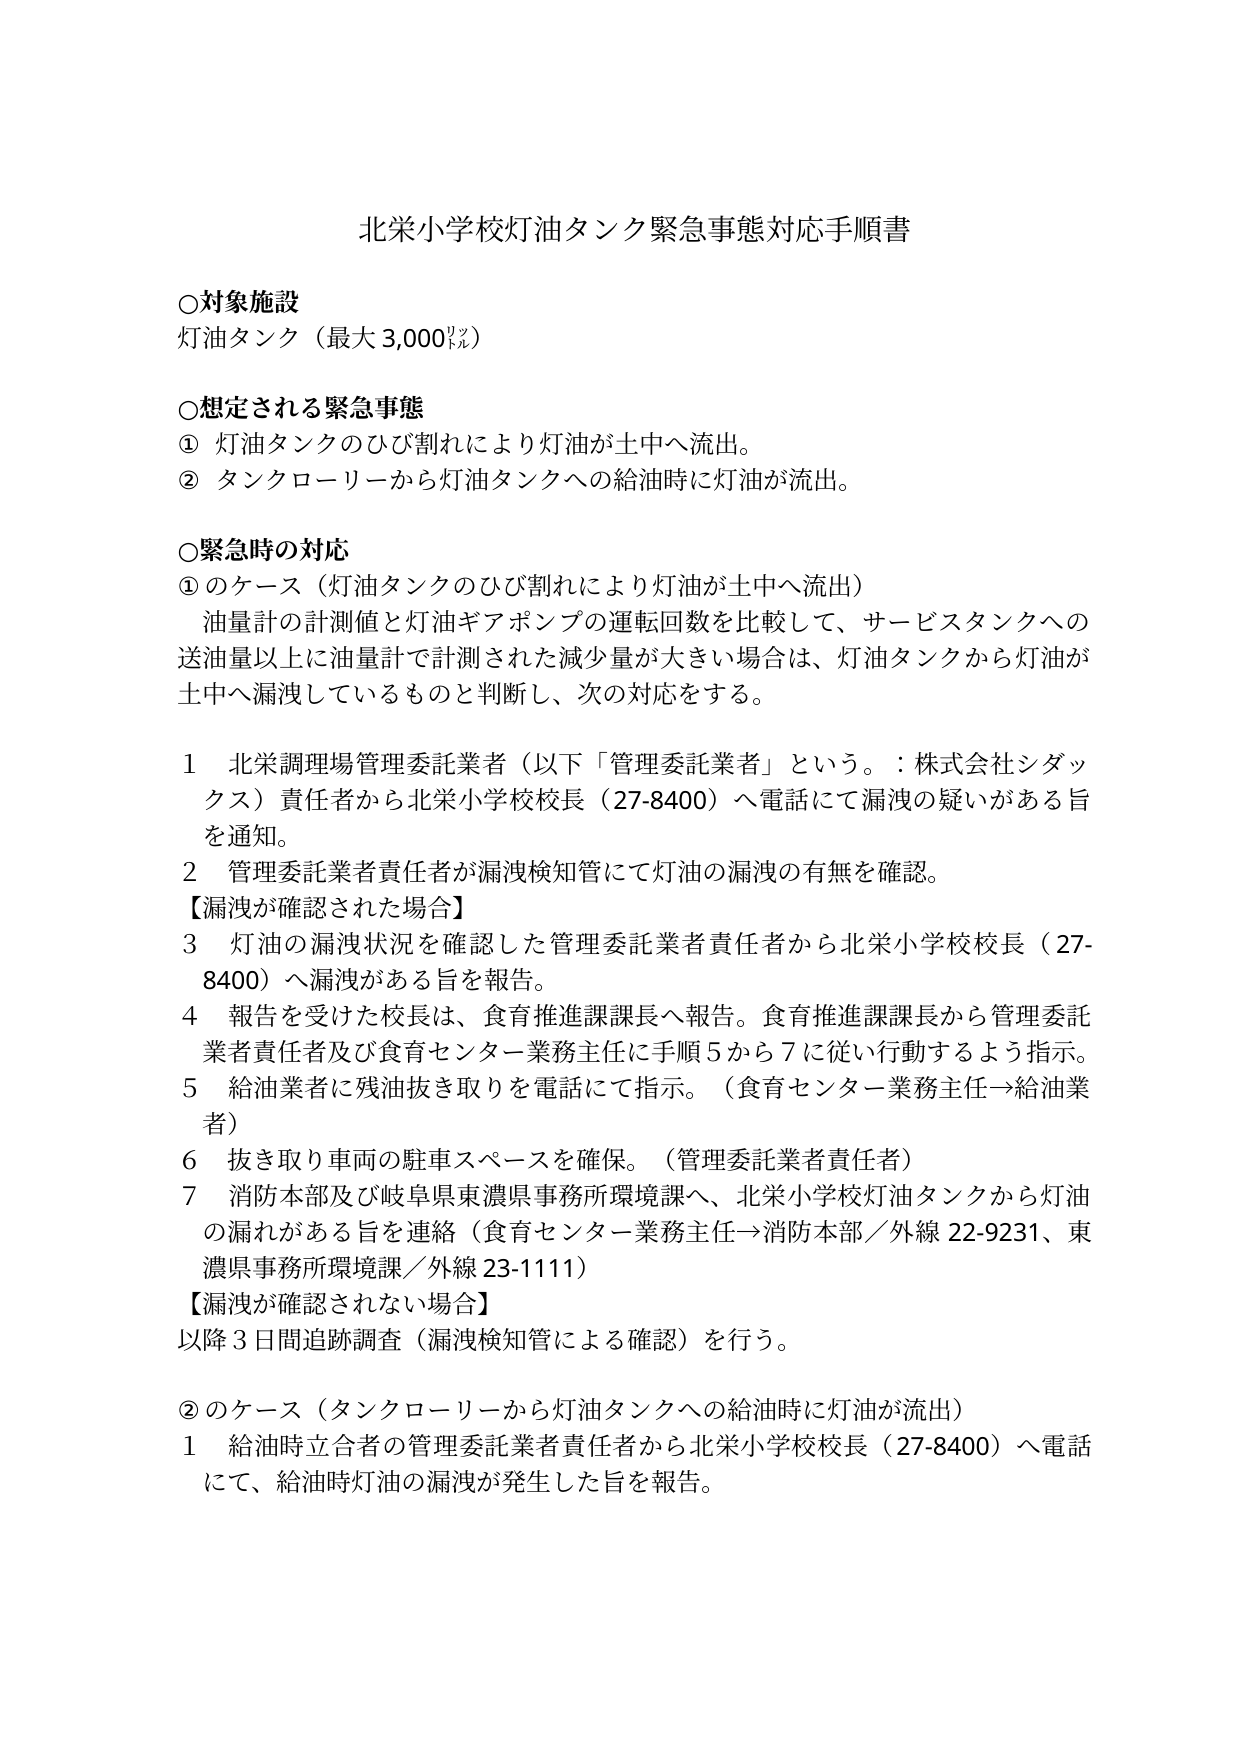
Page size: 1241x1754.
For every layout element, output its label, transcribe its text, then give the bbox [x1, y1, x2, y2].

text ○対象施設 [177, 283, 1092, 319]
text ②のケース（タンクローリーから灯油タンクへの給油時に灯油が流出） [177, 1391, 1092, 1427]
text 油量計の計測値と灯油ギアポンプの運転回数を比較して、サービスタンクへの送油量以上に油量計で計測された減少量が大きい場合は、灯油タンクから灯油が土中へ漏洩しているものと判断し、次の対応をする。 [177, 603, 1092, 711]
text ５ 給油業者に残油抜き取りを電話にて指示。（食育センター業務主任→給油業者） [177, 1069, 1092, 1141]
text ○想定される緊急事態 [177, 389, 1092, 425]
text 【漏洩が確認されない場合】 [177, 1284, 1092, 1321]
text 北栄小学校灯油タンク緊急事態対応手順書 [177, 207, 1092, 249]
text ３ 灯油の漏洩状況を確認した管理委託業者責任者から北栄小学校校長（27-8400）へ漏洩がある旨を報告。 [177, 925, 1092, 997]
text １ 北栄調理場管理委託業者（以下「管理委託業者」という。：株式会社シダックス）責任者から北栄小学校校長（27-8400）へ電話にて漏洩の疑いがある旨を通知。 [177, 745, 1092, 853]
text ６ 抜き取り車両の駐車スペースを確保。（管理委託業者責任者） [177, 1141, 1092, 1177]
list タンクローリーから灯油タンクへの給油時に灯油が流出。 [177, 461, 1092, 497]
text ７ 消防本部及び岐阜県東濃県事務所環境課へ、北栄小学校灯油タンクから灯油の漏れがある旨を連絡（食育センター業務主任→消防本部／外線22-9231、東濃県事務所環境課／外線23-1111） [177, 1177, 1092, 1284]
text ２ 管理委託業者責任者が漏洩検知管にて灯油の漏洩の有無を確認。 [177, 853, 1092, 889]
text １ 給油時立合者の管理委託業者責任者から北栄小学校校長（27-8400）へ電話にて、給油時灯油の漏洩が発生した旨を報告。 [177, 1427, 1092, 1498]
text 灯油タンク（最大3,000㍑） [177, 319, 1092, 355]
text 以降３日間追跡調査（漏洩検知管による確認）を行う。 [177, 1321, 1092, 1356]
text ○緊急時の対応 [177, 531, 1092, 567]
text 【漏洩が確認された場合】 [177, 889, 1092, 925]
text ①のケース（灯油タンクのひび割れにより灯油が土中へ流出） [177, 567, 1092, 603]
text ４ 報告を受けた校長は、食育推進課課長へ報告。食育推進課課長から管理委託業者責任者及び食育センター業務主任に手順５から７に従い行動するよう指示。 [177, 997, 1092, 1069]
list 灯油タンクのひび割れにより灯油が土中へ流出。 [177, 425, 1092, 461]
